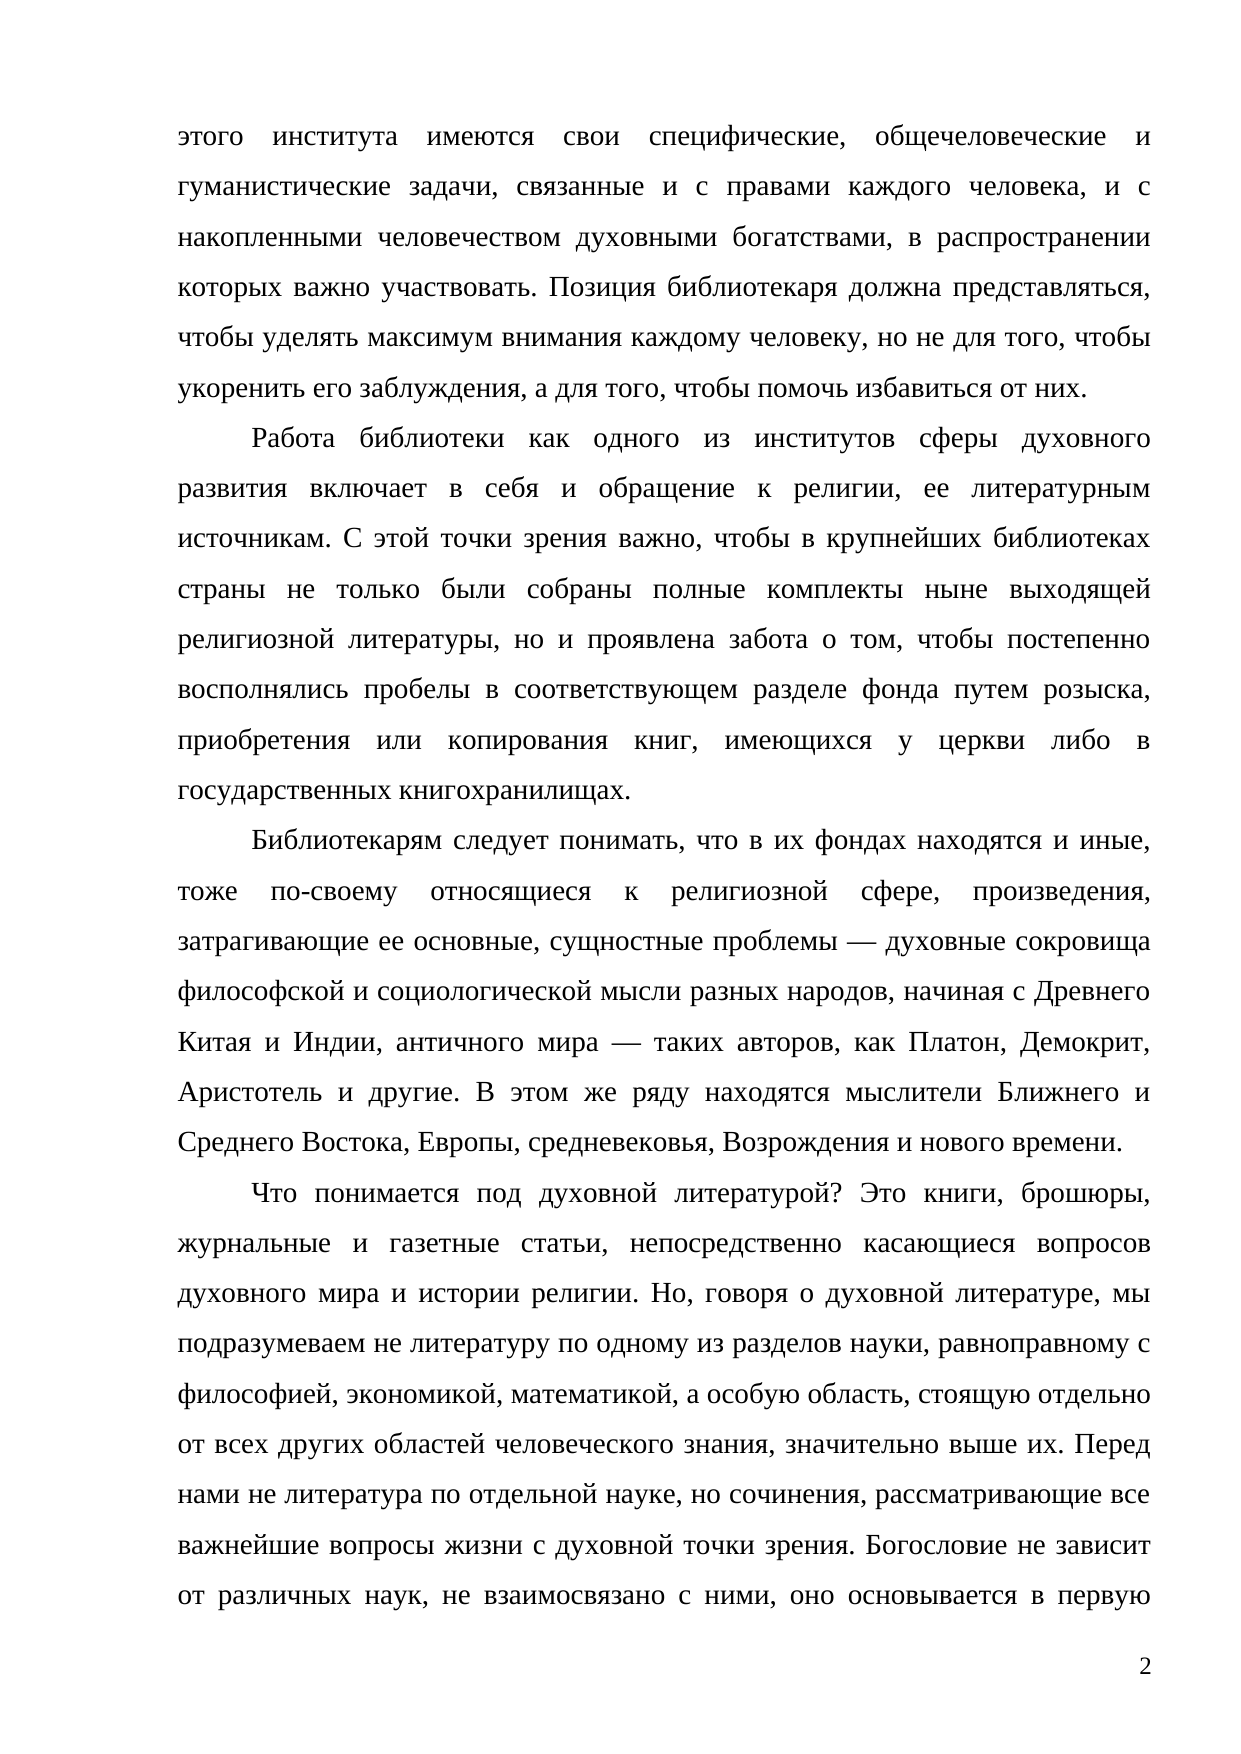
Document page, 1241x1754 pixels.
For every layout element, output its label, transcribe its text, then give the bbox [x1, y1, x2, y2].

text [177, 118, 1152, 403]
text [177, 1175, 1152, 1611]
text Работа библиотеки как одного из институтов сферы духовного развития включает в себя и обращение к религии, ее литературным источникам. С этой точки зрения важно, чтобы в крупнейших библиотеках страны не только были собраны полные комплекты ныне выходящей религиозной литературы, но и проявлена забота о том, чтобы постепенно восполнялись пробелы в соответствующем разделе фонда путем розыска, приобретения или копирования книг, имеющихся у церкви либо в государственных книгохранилищах. [177, 420, 1152, 806]
text Библиотекарям следует понимать, что в их фондах находятся и иные, тоже по-своему относящиеся к религиозной сфере, произведения, затрагивающие ее основные, сущностные проблемы — духовные сокровища философской и социологической мысли разных народов, начиная с Древнего Китая и Индии, античного мира — таких авторов, как Платон, Демокрит, Аристотель и другие. В этом же ряду находятся мыслители Ближнего и Среднего Востока, Европы, средневековья, Возрождения и нового времени. [177, 822, 1152, 1158]
